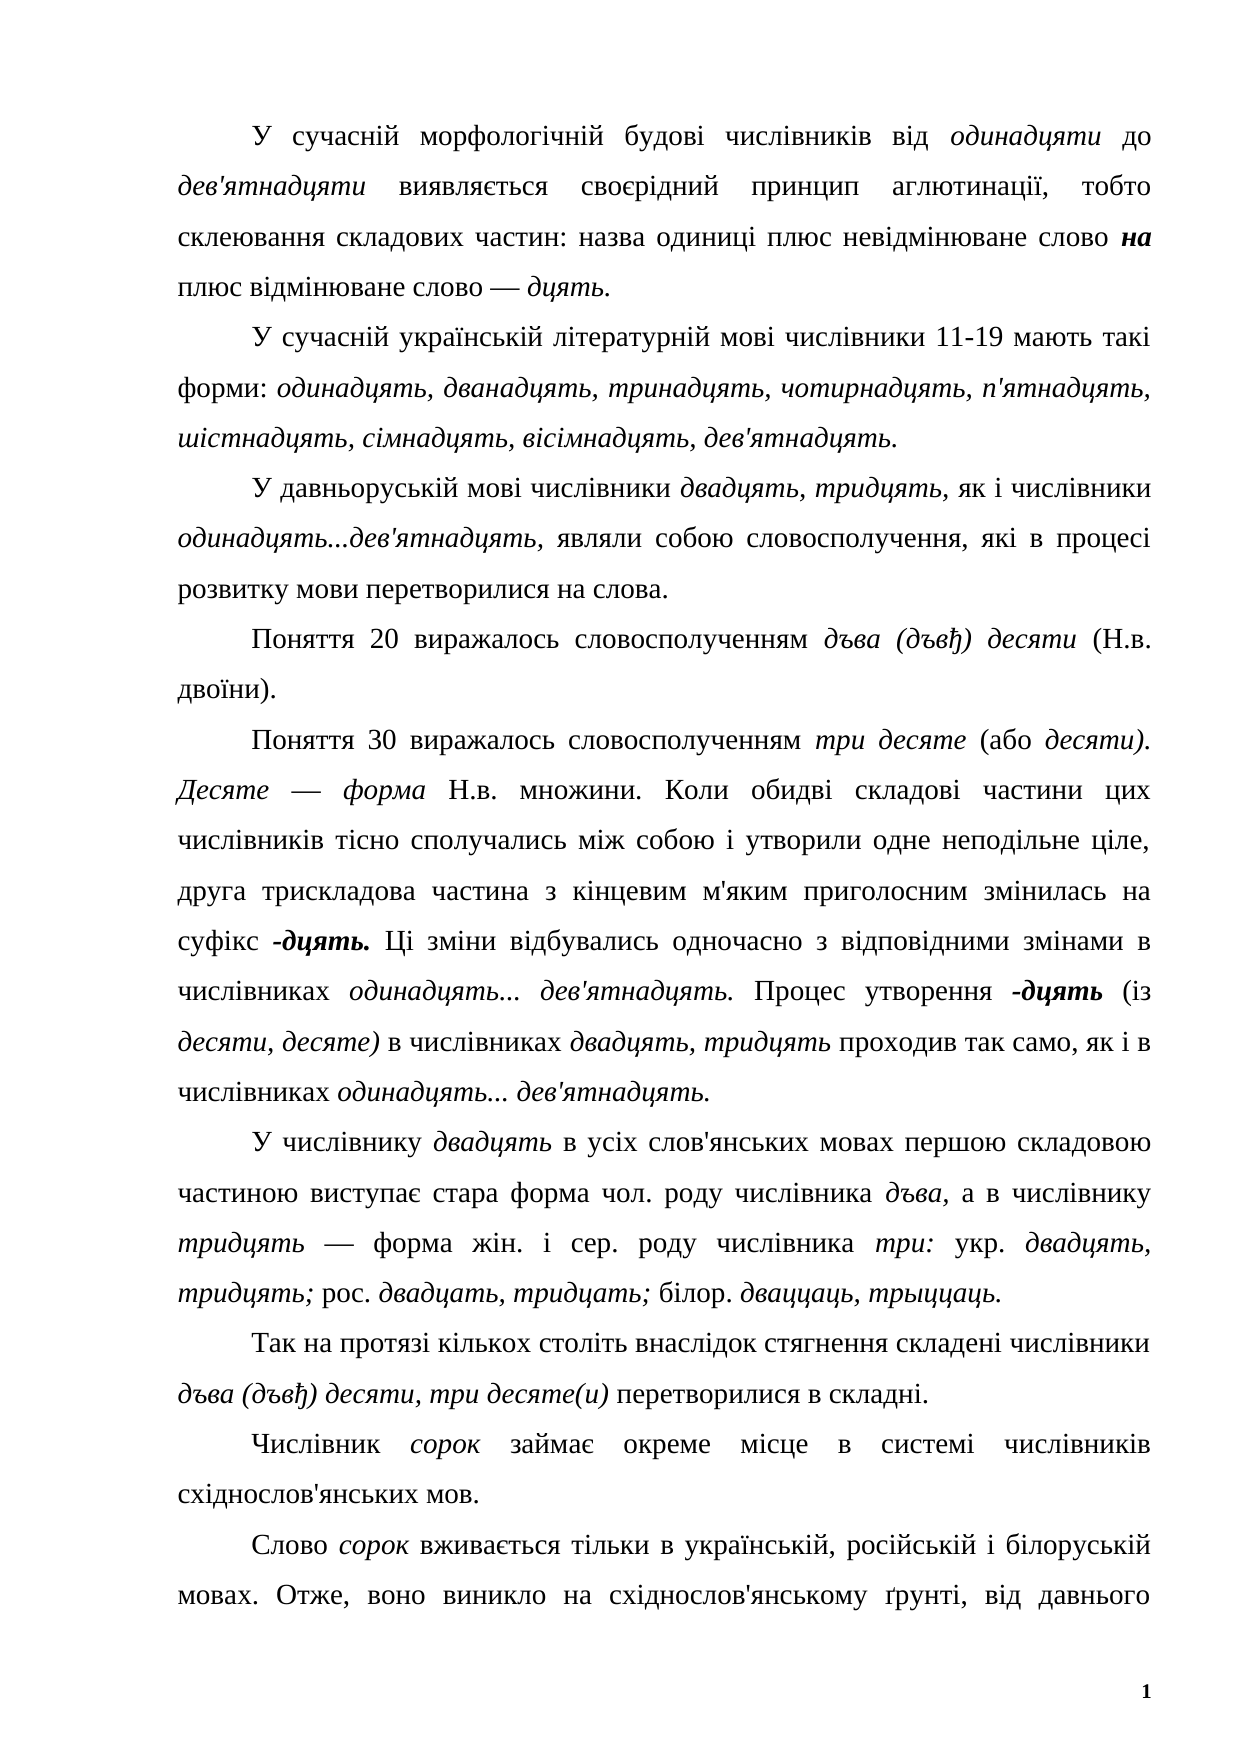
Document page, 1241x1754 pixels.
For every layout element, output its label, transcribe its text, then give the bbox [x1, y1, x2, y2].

text Поняття 20 виражалось словосполученням дъва (дъвђ) десяти (Н.в. двоїни). [177, 621, 1152, 705]
text Поняття 30 виражалось словосполученням три десяте (або десяти). Десяте — форма Н.в. множини. Коли обидві складові частини цих числівників тісно сполучались між собою і утворили одне неподільне ціле, друга трискладова частина з кінцевим м'яким приголосним змінилась на суфікс -дцять. Ці зміни відбувались одночасно з відповідними змінами в числівниках одинадцять... дев'ятнадцять. Процес утворення -дцять (із десяти, десяте) в числівниках двадцять, тридцять проходив так само, як і в числівниках одинадцять... дев'ятнадцять. [177, 722, 1152, 1108]
text У числівнику двадцять в усіх слов'янських мовах першою складовою частиною виступає стара форма чол. роду числівника дъва, а в числівнику тридцять — форма жін. і сер. роду числівника три: укр. двадцять, тридцять; рос. двадцать, тридцать; білор. дваццаць, трыццаць. [177, 1124, 1152, 1309]
text Так на протязі кількох століть внаслідок стягнення складені числівники дъва (дъвђ) десяти, три десяте(и) перетворилися в складні. [177, 1326, 1152, 1409]
text У давньоруській мові числівники двадцять, тридцять, як і числівники одинадцять...дев'ятнадцять, являли собою словосполучення, які в процесі розвитку мови перетворилися на слова. [177, 470, 1152, 604]
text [177, 1527, 1152, 1611]
text У сучасній українській літературній мові числівники 11-19 мають такі форми: одинадцять, дванадцять, тринадцять, чотирнадцять, п'ятнадцять, шістнадцять, сімнадцять, вісімнадцять, дев'ятнадцять. [177, 319, 1152, 453]
text У сучасній морфологічній будові числівників від одинадцяти до дев'ятнадцяти виявляється своєрідний принцип аглютинації, тобто склеювання складових частин: назва одиниці плюс невідмінюване слово на плюс відмінюване слово — дцять. [177, 118, 1152, 303]
text Числівник сорок займає окреме місце в системі числівників східнослов'янських мов. [177, 1426, 1152, 1510]
